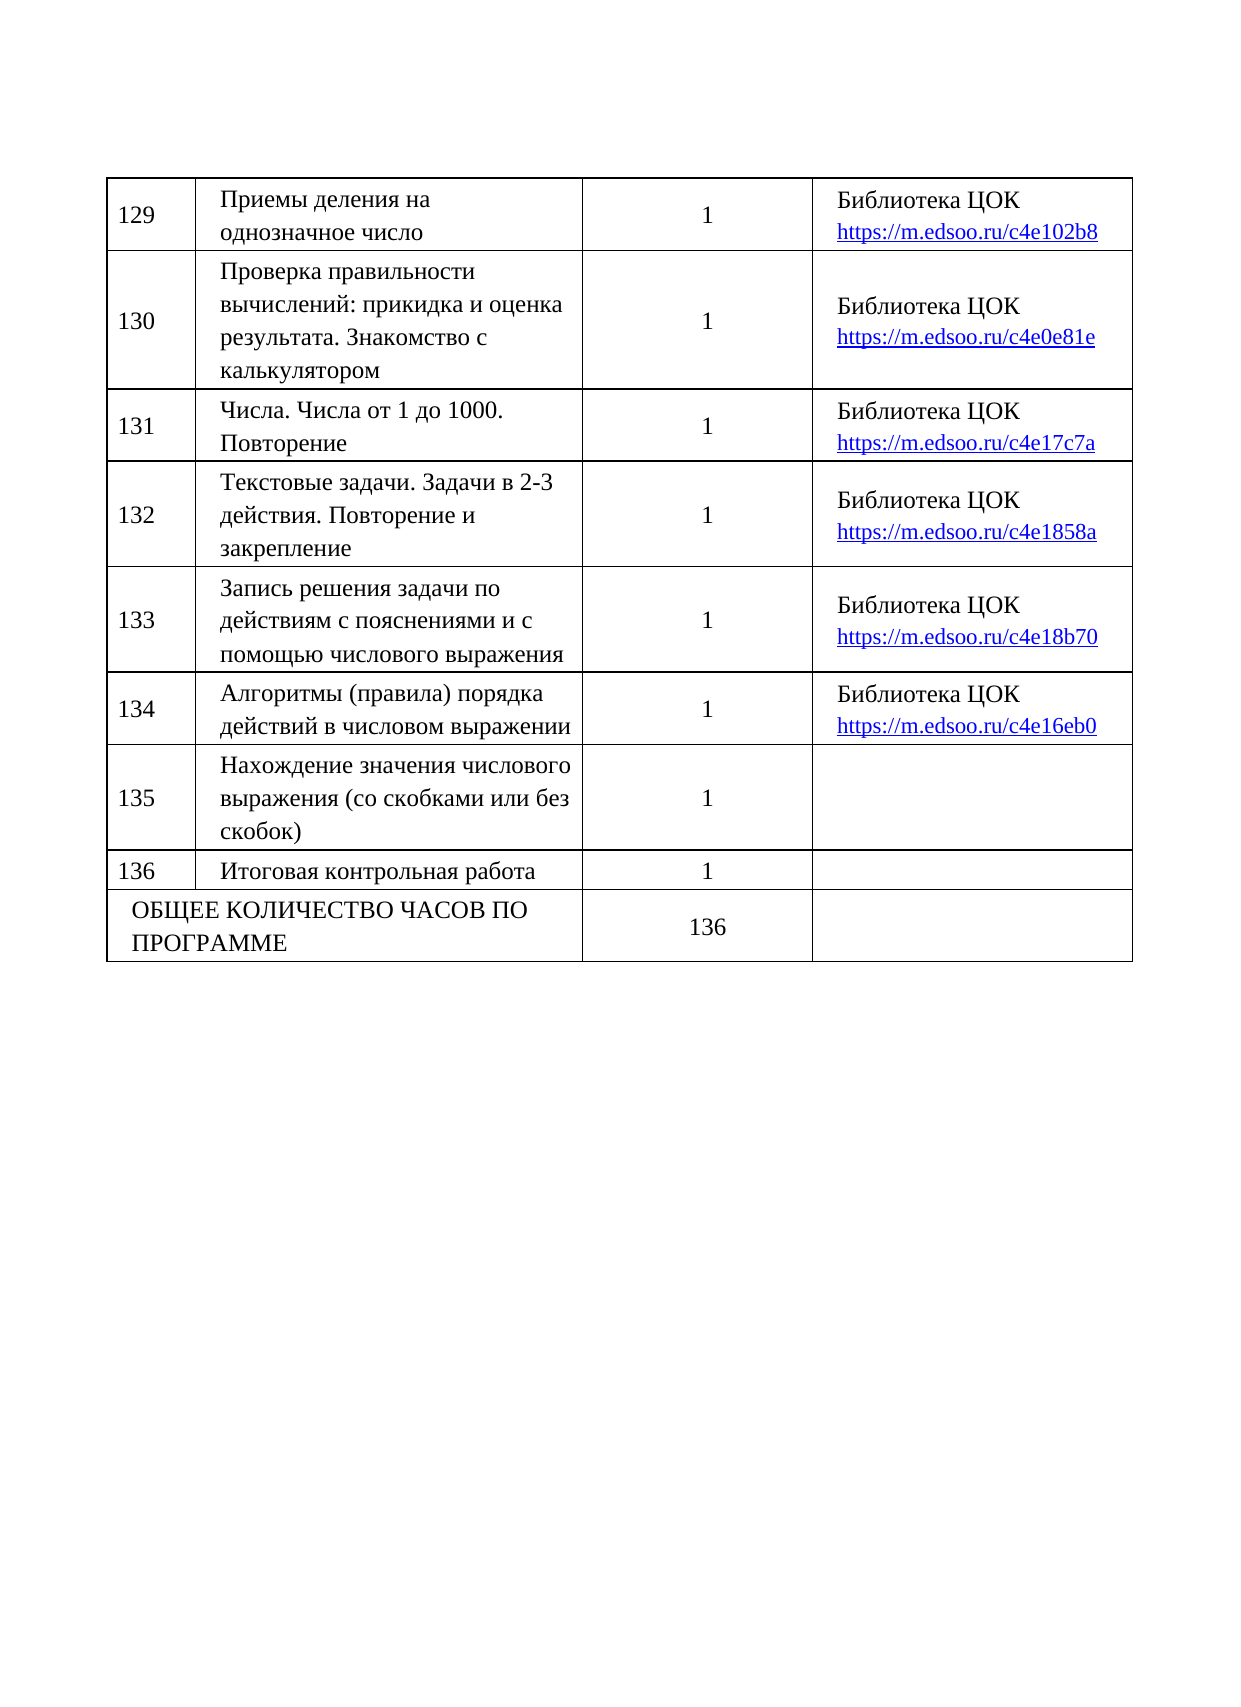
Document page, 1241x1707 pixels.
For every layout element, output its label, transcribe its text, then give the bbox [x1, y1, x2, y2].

table_cell Нахождение значения числового выражения (со скобками или без скобок) [196, 745, 582, 849]
table_cell [813, 851, 1132, 888]
table_cell ОБЩЕЕ КОЛИЧЕСТВО ЧАСОВ ПО ПРОГРАММЕ [108, 890, 582, 961]
table_cell 1 [583, 462, 812, 566]
table_cell 131 [108, 390, 195, 460]
table_cell 136 [108, 851, 195, 888]
table_cell 133 [108, 567, 195, 671]
table_cell Приемы деления на однозначное число [196, 179, 582, 249]
table_cell 1 [583, 179, 812, 249]
table_cell Библиотека ЦОК https://m.edsoo.ru/c4e17c7a [813, 390, 1132, 460]
table_cell [813, 745, 1132, 849]
table_cell 1 [583, 567, 812, 671]
table_cell Итоговая контрольная работа [196, 851, 582, 888]
table_cell 1 [583, 851, 812, 888]
table_cell Текстовые задачи. Задачи в 2-3 действия. Повторение и закрепление [196, 462, 582, 566]
table_cell Библиотека ЦОК https://m.edsoo.ru/c4e1858a [813, 462, 1132, 566]
table_cell 1 [583, 745, 812, 849]
table_cell Библиотека ЦОК https://m.edsoo.ru/c4e102b8 [813, 179, 1132, 249]
table_cell Библиотека ЦОК https://m.edsoo.ru/c4e16eb0 [813, 673, 1132, 744]
table_cell 134 [108, 673, 195, 744]
table_cell Библиотека ЦОК https://m.edsoo.ru/c4e18b70 [813, 567, 1132, 671]
table_cell Проверка правильности вычислений: прикидка и оценка результата. Знакомство с калькулятором [196, 251, 582, 388]
table_cell Библиотека ЦОК https://m.edsoo.ru/c4e0e81e [813, 251, 1132, 388]
table_cell Числа. Числа от 1 до 1000. Повторение [196, 390, 582, 460]
table_cell 135 [108, 745, 195, 849]
table_cell Запись решения задачи по действиям с пояснениями и с помощью числового выражения [196, 567, 582, 671]
table_cell 129 [108, 179, 195, 249]
table_cell 1 [583, 390, 812, 460]
table_cell 132 [108, 462, 195, 566]
table_cell Алгоритмы (правила) порядка действий в числовом выражении [196, 673, 582, 744]
table_cell 1 [583, 251, 812, 388]
table_cell 130 [108, 251, 195, 388]
table_cell [813, 890, 1132, 961]
table_cell 1 [583, 673, 812, 744]
table_cell 136 [583, 890, 812, 961]
